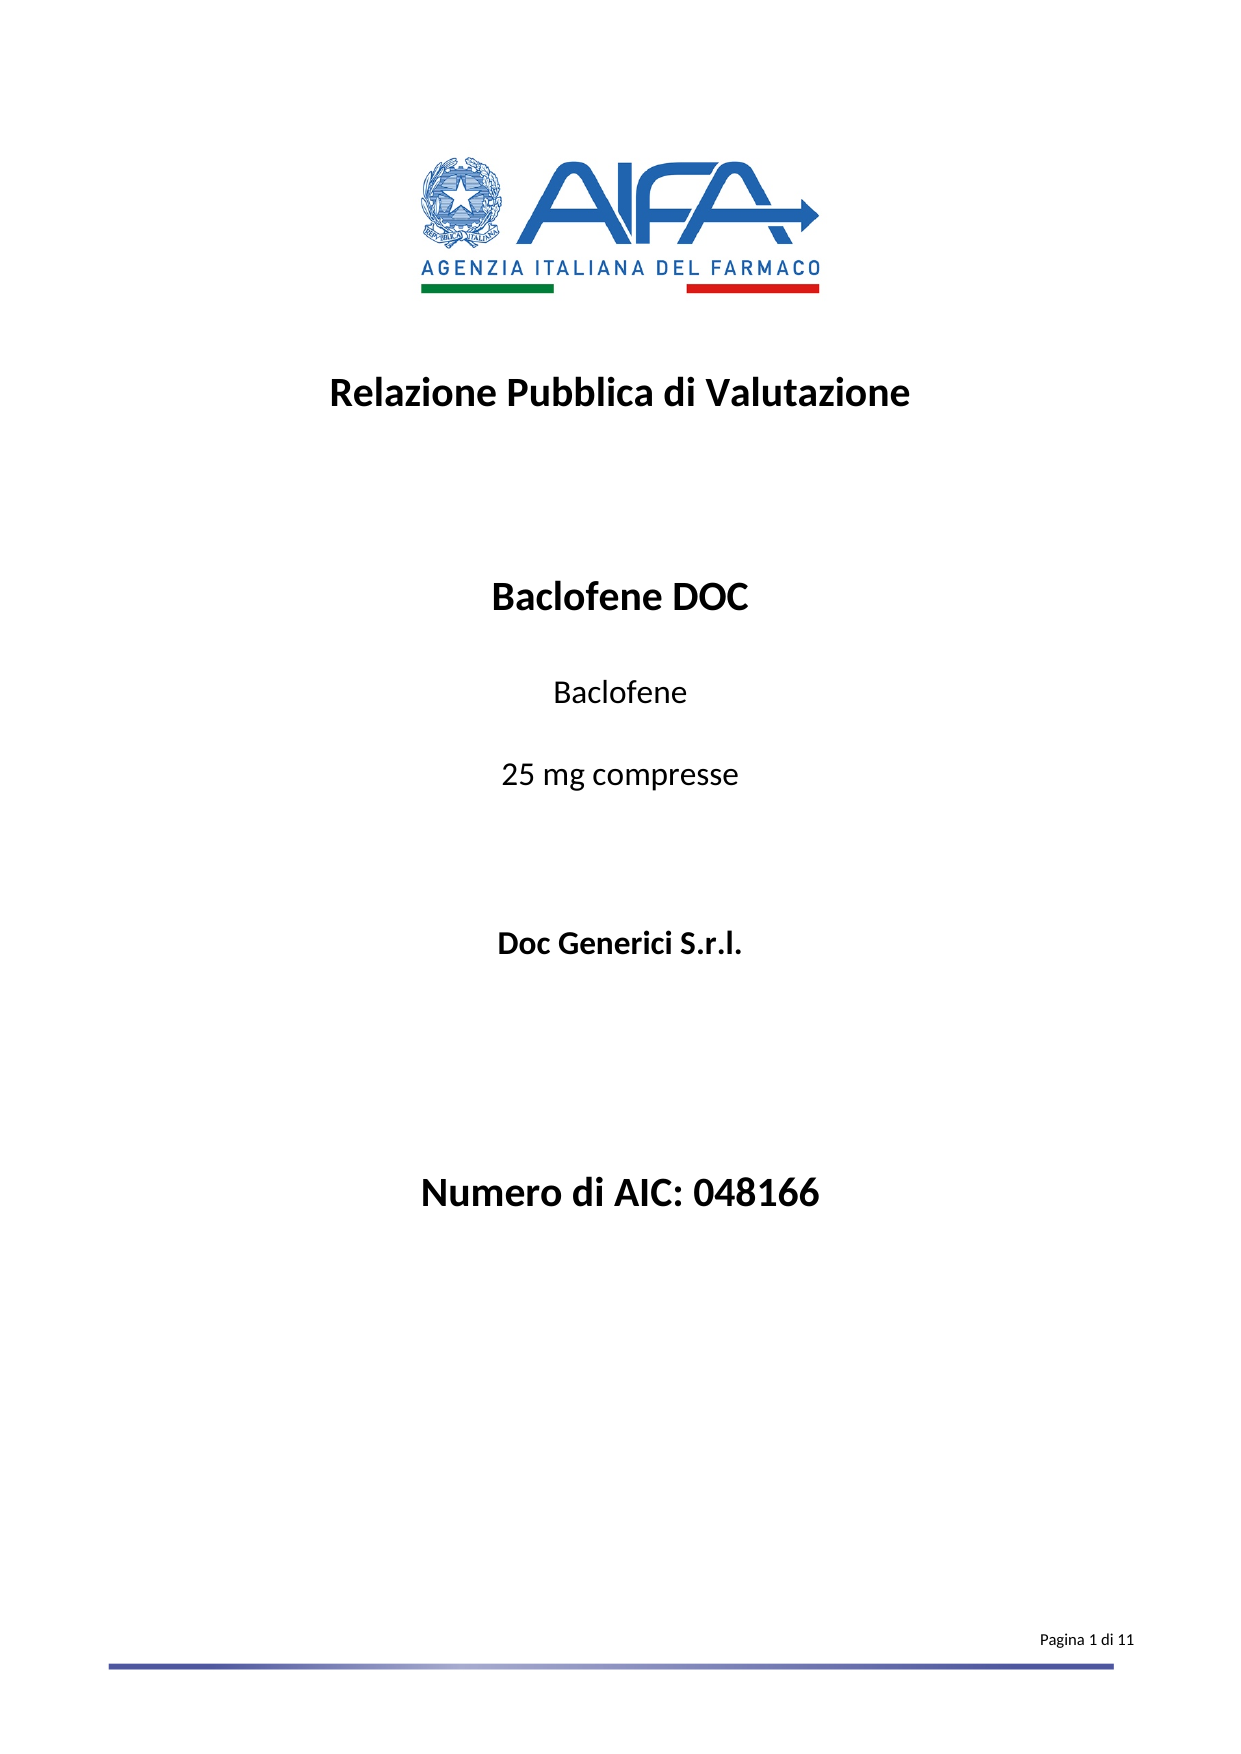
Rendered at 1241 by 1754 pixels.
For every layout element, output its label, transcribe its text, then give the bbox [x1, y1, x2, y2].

text Doc Generici S.r.l. [106, 922, 1134, 963]
text Baclofene DOC [106, 570, 1134, 621]
picture [411, 147, 829, 303]
text Relazione Pubblica di Valutazione [106, 366, 1134, 417]
text 25 mg compresse [106, 753, 1134, 793]
text Baclofene [106, 671, 1134, 712]
picture [0, 1631, 1232, 1754]
text Numero di AIC: 048166 [106, 1166, 1134, 1217]
